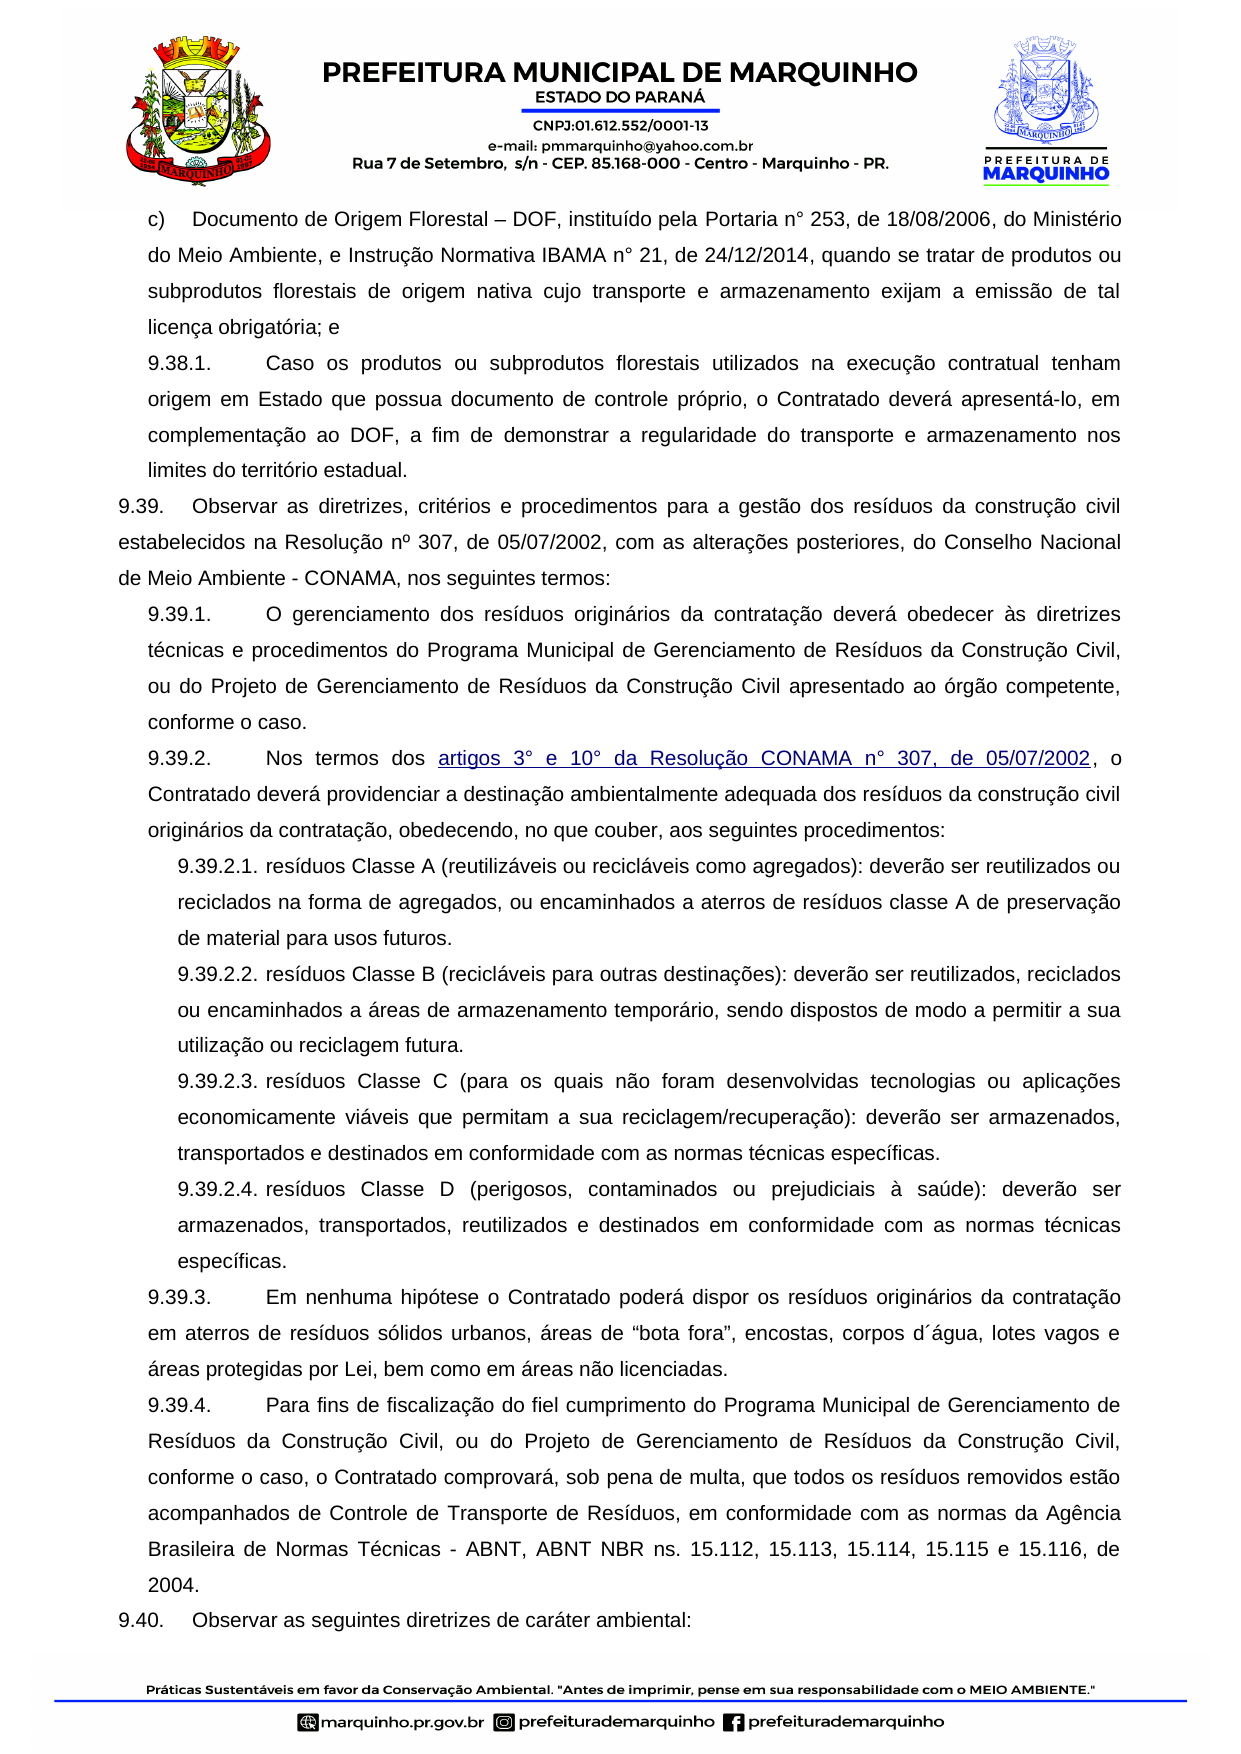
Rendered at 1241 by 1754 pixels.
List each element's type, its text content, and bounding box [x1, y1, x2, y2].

text O gerenciamento dos resíduos originários da contratação deverá obedecer às diretrizes técnicas e procedimentos do Programa Municipal de Gerenciamento de Resíduos da Construção Civil, ou do Projeto de Gerenciamento de Resíduos da Construção Civil apresentado ao órgão competente, conforme o caso. [148, 602, 1122, 734]
text Caso os produtos ou subprodutos florestais utilizados na execução contratual tenham origem em Estado que possua documento de controle próprio, o Contratado deverá apresentá-lo, em complementação ao DOF, a fim de demonstrar a regularidade do transporte e armazenamento nos limites do território estadual. [148, 351, 1122, 482]
text resíduos Classe C (para os quais não foram desenvolvidas tecnologias ou aplicações economicamente viáveis que permitam a sua reciclagem/recuperação): deverão ser armazenados, transportados e destinados em conformidade com as normas técnicas específicas. [177, 1069, 1122, 1165]
text Em nenhuma hipótese o Contratado poderá dispor os resíduos originários da contratação em aterros de resíduos sólidos urbanos, áreas de “bota fora”, encostas, corpos d´água, lotes vagos e áreas protegidas por Lei, bem como em áreas não licenciadas. [148, 1285, 1122, 1381]
text resíduos Classe A (reutilizáveis ou recicláveis como agregados): deverão ser reutilizados ou reciclados na forma de agregados, ou encaminhados a aterros de resíduos classe A de preservação de material para usos futuros. [177, 854, 1122, 949]
picture [60, 7, 1181, 211]
text Observar as diretrizes, critérios e procedimentos para a gestão dos resíduos da construção civil estabelecidos na Resolução nº 307, de 05/07/2002, com as alterações posteriores, do Conselho Nacional de Meio Ambiente - CONAMA, nos seguintes termos: [118, 494, 1122, 590]
text Observar as seguintes diretrizes de caráter ambiental: [118, 1608, 1122, 1632]
text Nos termos dos artigos 3° e 10° da Resolução CONAMA n° 307, de 05/07/2002, o Contratado deverá providenciar a destinação ambientalmente adequada dos resíduos da construção civil originários da contratação, obedecendo, no que couber, aos seguintes procedimentos: [148, 746, 1122, 842]
text Para fins de fiscalização do fiel cumprimento do Programa Municipal de Gerenciamento de Resíduos da Construção Civil, ou do Projeto de Gerenciamento de Resíduos da Construção Civil, conforme o caso, o Contratado comprovará, sob pena de multa, que todos os resíduos removidos estão acompanhados de Controle de Transporte de Resíduos, em conformidade com as normas da Agência Brasileira de Normas Técnicas - ABNT, ABNT NBR ns. 15.112, 15.113, 15.114, 15.115 e 15.116, de 2004. [148, 1393, 1122, 1596]
text resíduos Classe D (perigosos, contaminados ou prejudiciais à saúde): deverão ser armazenados, transportados, reutilizados e destinados em conformidade com as normas técnicas específicas. [177, 1177, 1122, 1273]
text resíduos Classe B (recicláveis para outras destinações): deverão ser reutilizados, reciclados ou encaminhados a áreas de armazenamento temporário, sendo dispostos de modo a permitir a sua utilização ou reciclagem futura. [177, 961, 1122, 1057]
picture [30, 1652, 1210, 1754]
list Documento de Origem Florestal – DOF, instituído pela Portaria n° 253, de 18/08/2006, do Ministério do Meio Ambiente, e Instrução Normativa IBAMA n° 21, de 24/12/2014, quando se tratar de produtos ou subprodutos florestais de origem nativa cujo transporte e armazenamento exijam a emissão de tal licença obrigatória; e [148, 207, 1122, 338]
